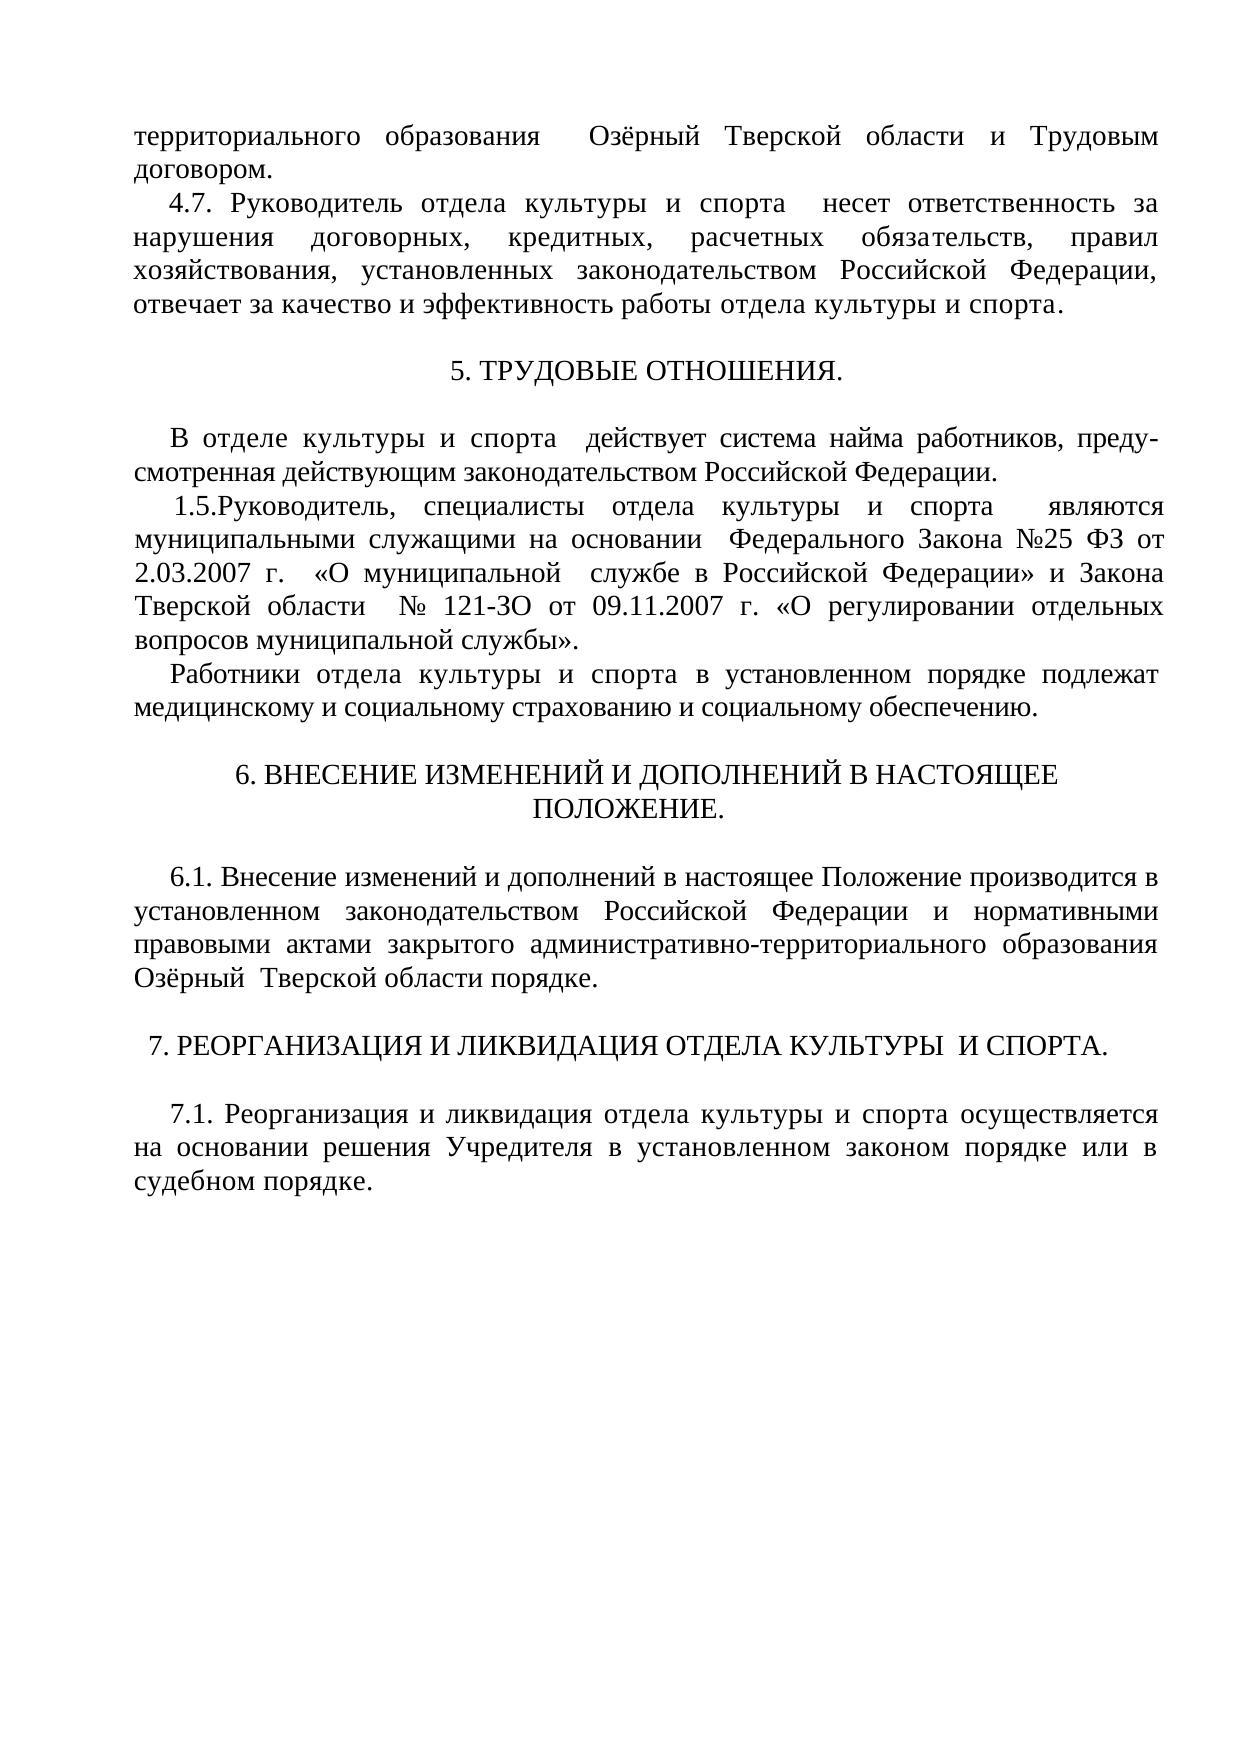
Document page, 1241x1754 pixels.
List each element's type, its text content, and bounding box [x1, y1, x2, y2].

text 7.1. Реорганизация и ликвидация отдела культуры и спорта осуществляется на основании решения Учредителя в установленном законом порядке или в судебном порядке. [133, 1096, 1159, 1197]
text 4.7. Руководитель отдела культуры и спорта несет ответственность за нарушения договорных, кредитных, расчетных обязательств, правил хозяйствования, установленных законодательством Российской Федерации, отвечает за качество и эффективность работы отдела культуры и спорта. [133, 185, 1159, 319]
text В отделе культуры и спорта действует система найма работников, предусмотренная действующим законодательством Российской Федерации. [133, 421, 1159, 488]
text Работники отдела культуры и спорта в установленном порядке подлежат медицинскому и социальному страхованию и социальному обеспечению. [133, 656, 1159, 723]
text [134, 118, 1159, 185]
text 5. ТРУДОВЫЕ ОТНОШЕНИЯ. [133, 353, 1125, 386]
text 7. РЕОРГАНИЗАЦИЯ И ЛИКВИДАЦИЯ ОТДЕЛА КУЛЬТУРЫ И СПОРТА. [133, 1028, 1124, 1061]
text 6.1. Внесение изменений и дополнений в настоящее Положение производится в установленном законодательством Российской Федерации и нормативными правовыми актами закрытого административно-территориального образования Озёрный Тверской области порядке. [133, 859, 1159, 993]
text 1.5.Руководитель, специалисты отдела культуры и спорта являются муниципальными служащими на основании Федерального Закона №25 ФЗ от 2.03.2007 г. «О муниципальной службе в Российской Федерации» и Закона Тверской области № 121-ЗО от 09.11.2007 г. «О регулировании отдельных вопросов муниципальной службы». [134, 488, 1166, 655]
text 6. ВНЕСЕНИЕ ИЗМЕНЕНИЙ И ДОПОЛНЕНИЙ В НАСТОЯЩЕЕ ПОЛОЖЕНИЕ. [133, 757, 1124, 824]
